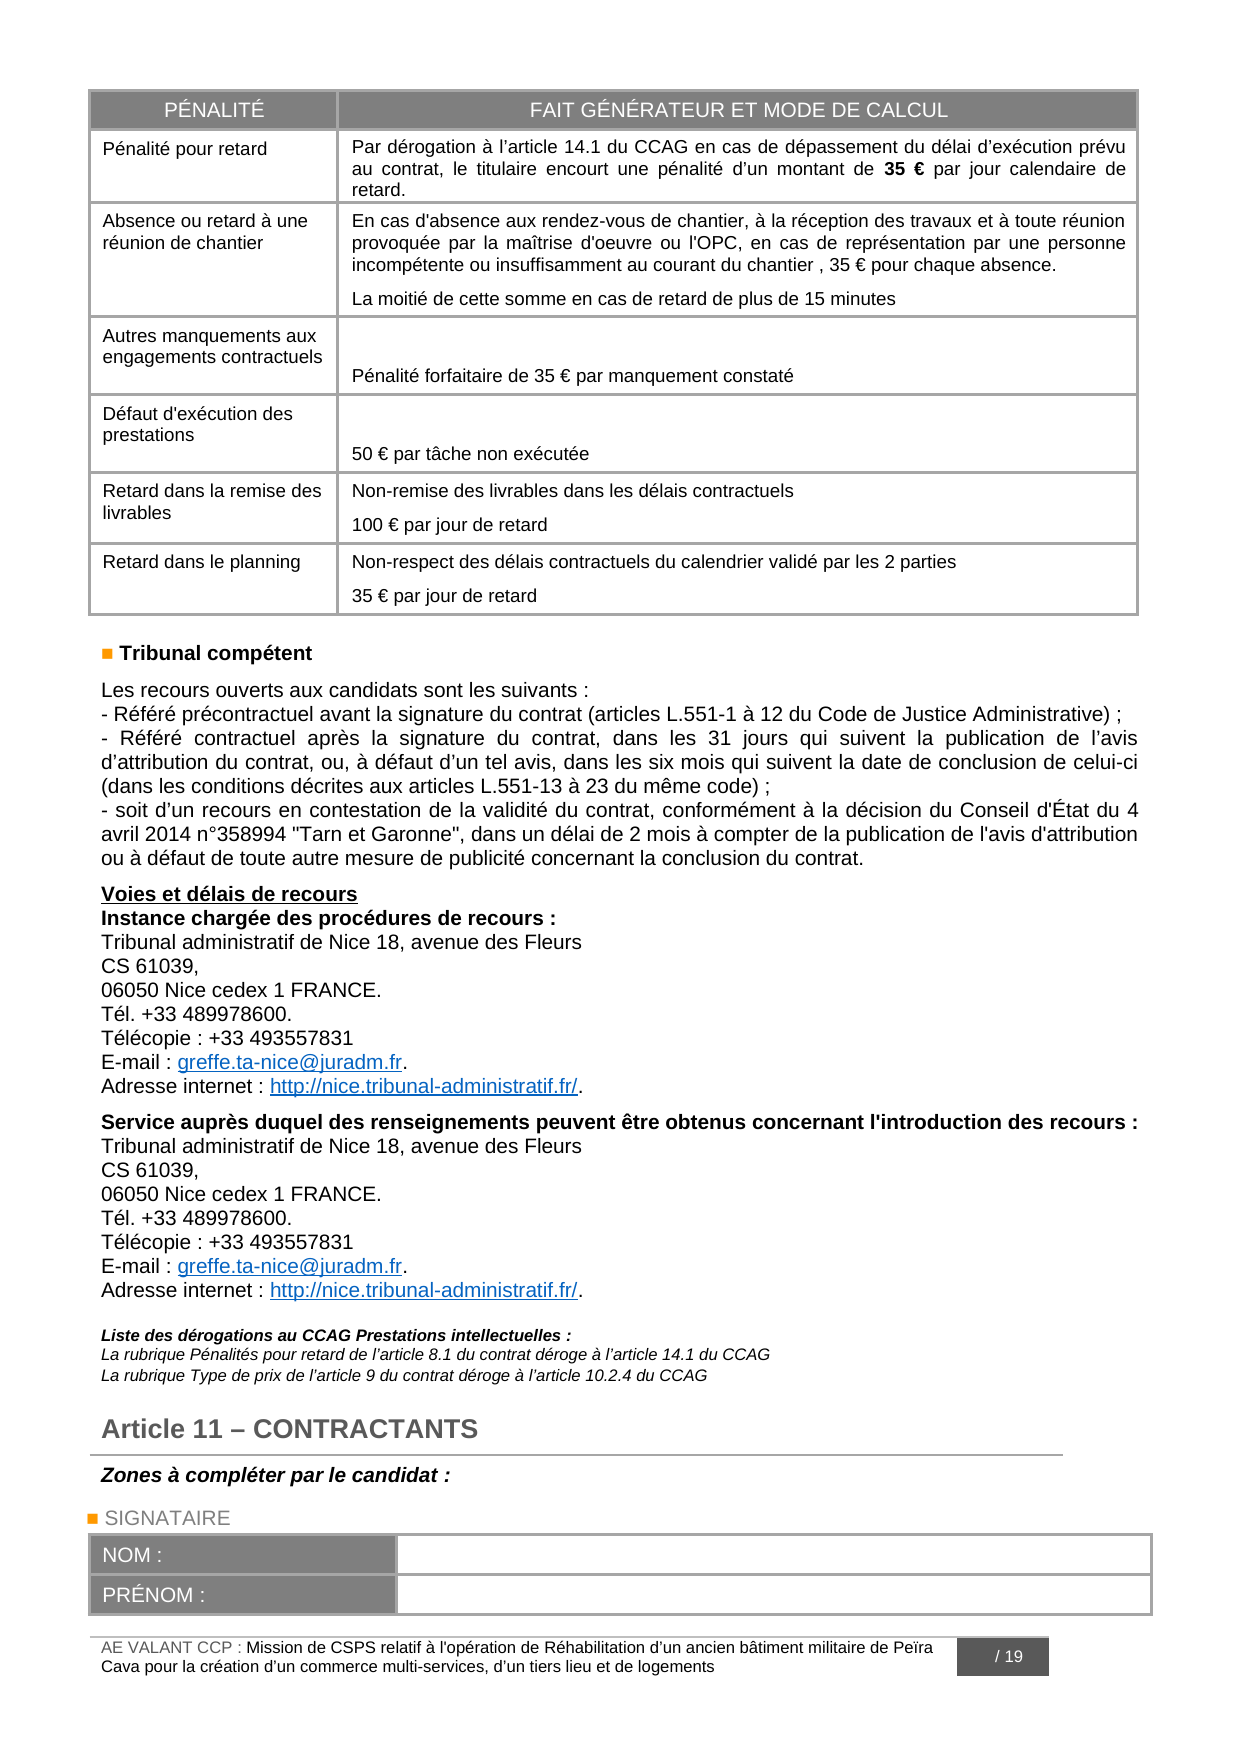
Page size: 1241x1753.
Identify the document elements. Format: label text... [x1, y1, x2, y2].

text Tél. +33 489978600. [101, 1002, 1140, 1026]
table_cell [398, 1576, 1150, 1613]
table_cell PRÉNOM : [91, 1576, 395, 1613]
table_cell Retard dans le planning [91, 545, 336, 613]
table_cell Pénalité forfaitaire de 35 € par manquement constaté [339, 318, 1136, 393]
text - soit d’un recours en contestation de la validité du contrat, conformément à la décision du Conseil d'État du 4 avril 2014 n°358994 "Tarn et Garonne", dans un délai de 2 mois à compter de la publication de l'avis d'attribution ou à défaut de toute autre mesure de publicité concernant la conclusion du contrat. [101, 797, 1140, 869]
table_header [398, 1536, 1150, 1573]
text La rubrique Pénalités pour retard de l’article 8.1 du contrat déroge à l’article 14.1 du CCAG [101, 1345, 1140, 1364]
text ■ Tribunal compétent [101, 641, 1140, 665]
table_cell Autres manquements aux engagements contractuels [91, 318, 336, 393]
table_header NOM : [91, 1536, 395, 1573]
table_cell Non-remise des livrables dans les délais contractuels 100 € par jour de retard [339, 474, 1136, 542]
text 06050 Nice cedex 1 FRANCE. [101, 978, 1140, 1002]
text CS 61039, [101, 954, 1140, 978]
text Instance chargée des procédures de recours : [101, 906, 1140, 930]
table_cell Absence ou retard à une réunion de chantier [91, 204, 336, 315]
text Tél. +33 489978600. [101, 1206, 1140, 1230]
table_cell 50 € par tâche non exécutée [339, 396, 1136, 471]
text Télécopie : +33 493557831 [101, 1026, 1140, 1049]
text Tribunal administratif de Nice 18, avenue des Fleurs [101, 930, 1140, 954]
table_cell Défaut d'exécution des prestations [91, 396, 336, 471]
table_cell Retard dans la remise des livrables [91, 474, 336, 542]
text Tribunal administratif de Nice 18, avenue des Fleurs [101, 1134, 1140, 1158]
table_cell Non-respect des délais contractuels du calendrier validé par les 2 parties 35 € par jour de retard [339, 545, 1136, 613]
text Zones à compléter par le candidat : [101, 1463, 1140, 1487]
table_cell Pénalité pour retard [91, 131, 336, 201]
text Adresse internet : http://nice.tribunal-administratif.fr/. [101, 1278, 1140, 1302]
text CS 61039, [101, 1158, 1140, 1182]
text 06050 Nice cedex 1 FRANCE. [101, 1182, 1140, 1206]
table_header FAIT GÉNÉRATEUR ET MODE DE CALCUL [339, 92, 1136, 128]
table_header Article 11 – CONTRACTANTS [90, 1407, 1063, 1454]
table_header PÉNALITÉ [91, 92, 336, 128]
text E-mail : greffe.ta-nice@juradm.fr. [101, 1254, 1140, 1278]
text Liste des dérogations au CCAG Prestations intellectuelles : [101, 1326, 1140, 1345]
text E-mail : greffe.ta-nice@juradm.fr. [101, 1049, 1140, 1073]
text Adresse internet : http://nice.tribunal-administratif.fr/. [101, 1073, 1140, 1097]
text La rubrique Type de prix de l’article 9 du contrat déroge à l’article 10.2.4 du CCAG [101, 1365, 1140, 1384]
text Service auprès duquel des renseignements peuvent être obtenus concernant l'introduction des recours : [101, 1110, 1140, 1134]
text Télécopie : +33 493557831 [101, 1230, 1140, 1254]
table_cell Par dérogation à l’article 14.1 du CCAG en cas de dépassement du délai d’exécution prévu au contrat, le titulaire encourt une pénalité d’un montant de 35 € par jour calendaire de retard. [339, 131, 1136, 201]
text - Référé précontractuel avant la signature du contrat (articles L.551-1 à 12 du Code de Justice Administrative) ; [101, 702, 1140, 726]
text - Référé contractuel après la signature du contrat, dans les 31 jours qui suivent la publication de l’avis d’attribution du contrat, ou, à défaut d’un tel avis, dans les six mois qui suivent la date de conclusion de celui-ci (dans les conditions décrites aux articles L.551-13 à 23 du même code) ; [101, 726, 1140, 797]
text Voies et délais de recours [101, 882, 1140, 906]
table_cell En cas d'absence aux rendez-vous de chantier, à la réception des travaux et à toute réunion provoquée par la maîtrise d'oeuvre ou l'OPC, en cas de représentation par une personne incompétente ou insuffisamment au courant du chantier , 35 € pour chaque absence. La moitié de cette somme en cas de retard de plus de 15 minutes [339, 204, 1136, 315]
text ■ SIGNATAIRE [86, 1505, 1140, 1529]
text Les recours ouverts aux candidats sont les suivants : [101, 678, 1140, 702]
